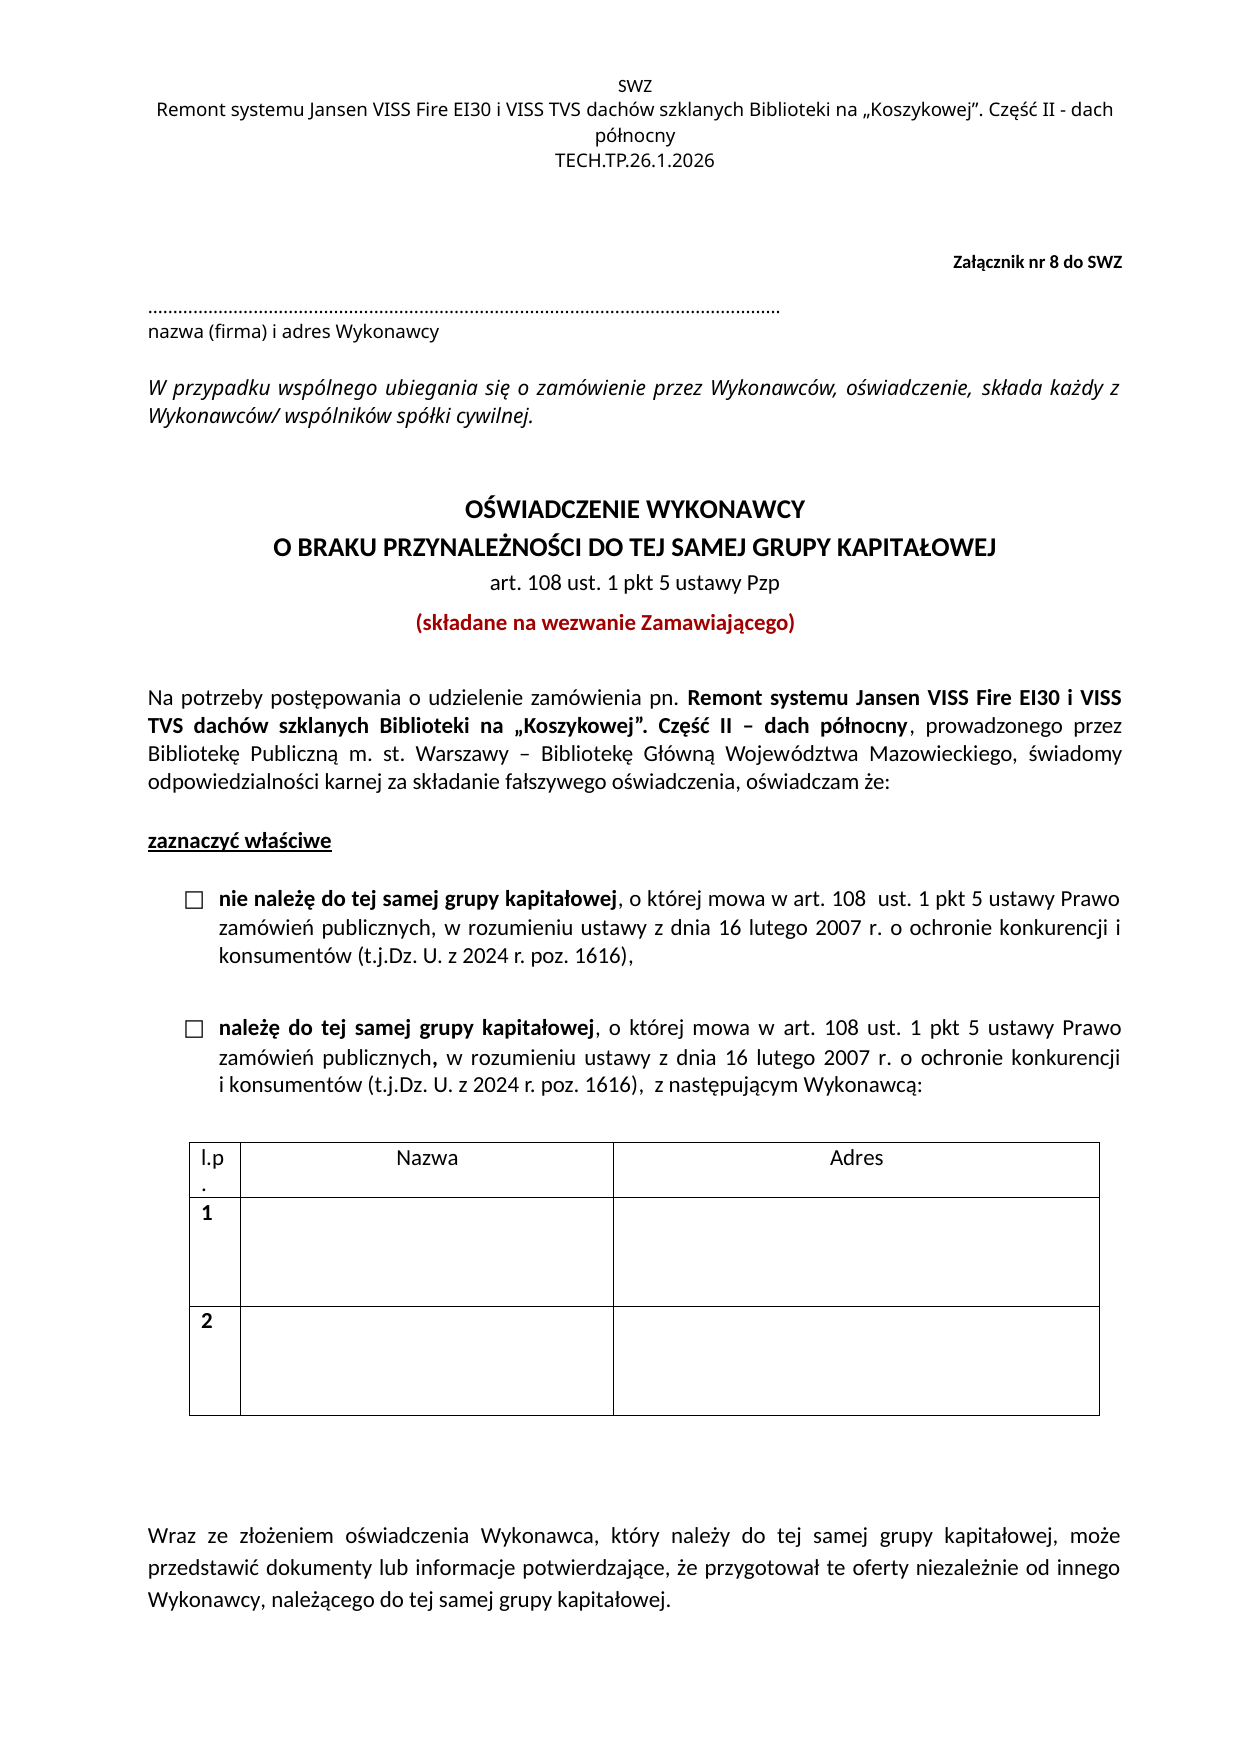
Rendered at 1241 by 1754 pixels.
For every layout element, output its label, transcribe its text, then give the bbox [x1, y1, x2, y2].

text art. 108 ust. 1 pkt 5 ustawy Pzp [148, 568, 1122, 596]
list nie należę do tej samej grupy kapitałowej, o której mowa w art. 108 ust. 1 pkt 5 ustawy Prawo zamówień publicznych, w rozumieniu ustawy z dnia 16 lutego 2007 r. o ochronie konkurencji i konsumentów (t.j.Dz. U. z 2024 r. poz. 1616), [183, 882, 1122, 969]
text W przypadku wspólnego ubiegania się o zamówienie przez Wykonawców, oświadczenie, składa każdy z Wykonawców/ wspólników spółki cywilnej. [148, 373, 1122, 430]
table_cell 1 [190, 1198, 240, 1306]
table_cell 2 [190, 1307, 240, 1415]
table_cell [614, 1307, 1099, 1415]
text O BRAKU PRZYNALEŻNOŚCI DO TEJ SAMEJ GRUPY KAPITAŁOWEJ [148, 530, 1122, 563]
list należę do tej samej grupy kapitałowej, o której mowa w art. 108 ust. 1 pkt 5 ustawy Prawo zamówień publicznych, w rozumieniu ustawy z dnia 16 lutego 2007 r. o ochronie konkurencji i konsumentów (t.j.Dz. U. z 2024 r. poz. 1616), z następującym Wykonawcą: [183, 1011, 1122, 1099]
table_cell [241, 1198, 613, 1306]
table_cell [614, 1198, 1099, 1306]
table_header l.p. [190, 1143, 240, 1197]
table_header Adres [614, 1143, 1099, 1197]
text (składane na wezwanie Zamawiającego) [148, 608, 1063, 636]
table_cell [241, 1307, 613, 1415]
text .............................................................................................................................. [148, 293, 1122, 319]
text Wraz ze złożeniem oświadczenia Wykonawca, który należy do tej samej grupy kapitałowej, może przedstawić dokumenty lub informacje potwierdzające, że przygotował te oferty niezależnie od innego Wykonawcy, należącego do tej samej grupy kapitałowej. [148, 1521, 1122, 1613]
text nazwa (firma) i adres Wykonawcy [148, 319, 1122, 344]
table_header Nazwa [241, 1143, 613, 1197]
text Załącznik nr 8 do SWZ [148, 250, 1122, 273]
text Na potrzeby postępowania o udzielenie zamówienia pn. Remont systemu Jansen VISS Fire EI30 i VISS TVS dachów szklanych Biblioteki na „Koszykowej”. Część II – dach północny, prowadzonego przez Bibliotekę Publiczną m. st. Warszawy – Bibliotekę Główną Województwa Mazowieckiego, świadomy odpowiedzialności karnej za składanie fałszywego oświadczenia, oświadczam że: [148, 683, 1122, 796]
text zaznaczyć właściwe [148, 826, 1122, 854]
text OŚWIADCZENIE WYKONAWCY [148, 492, 1122, 525]
